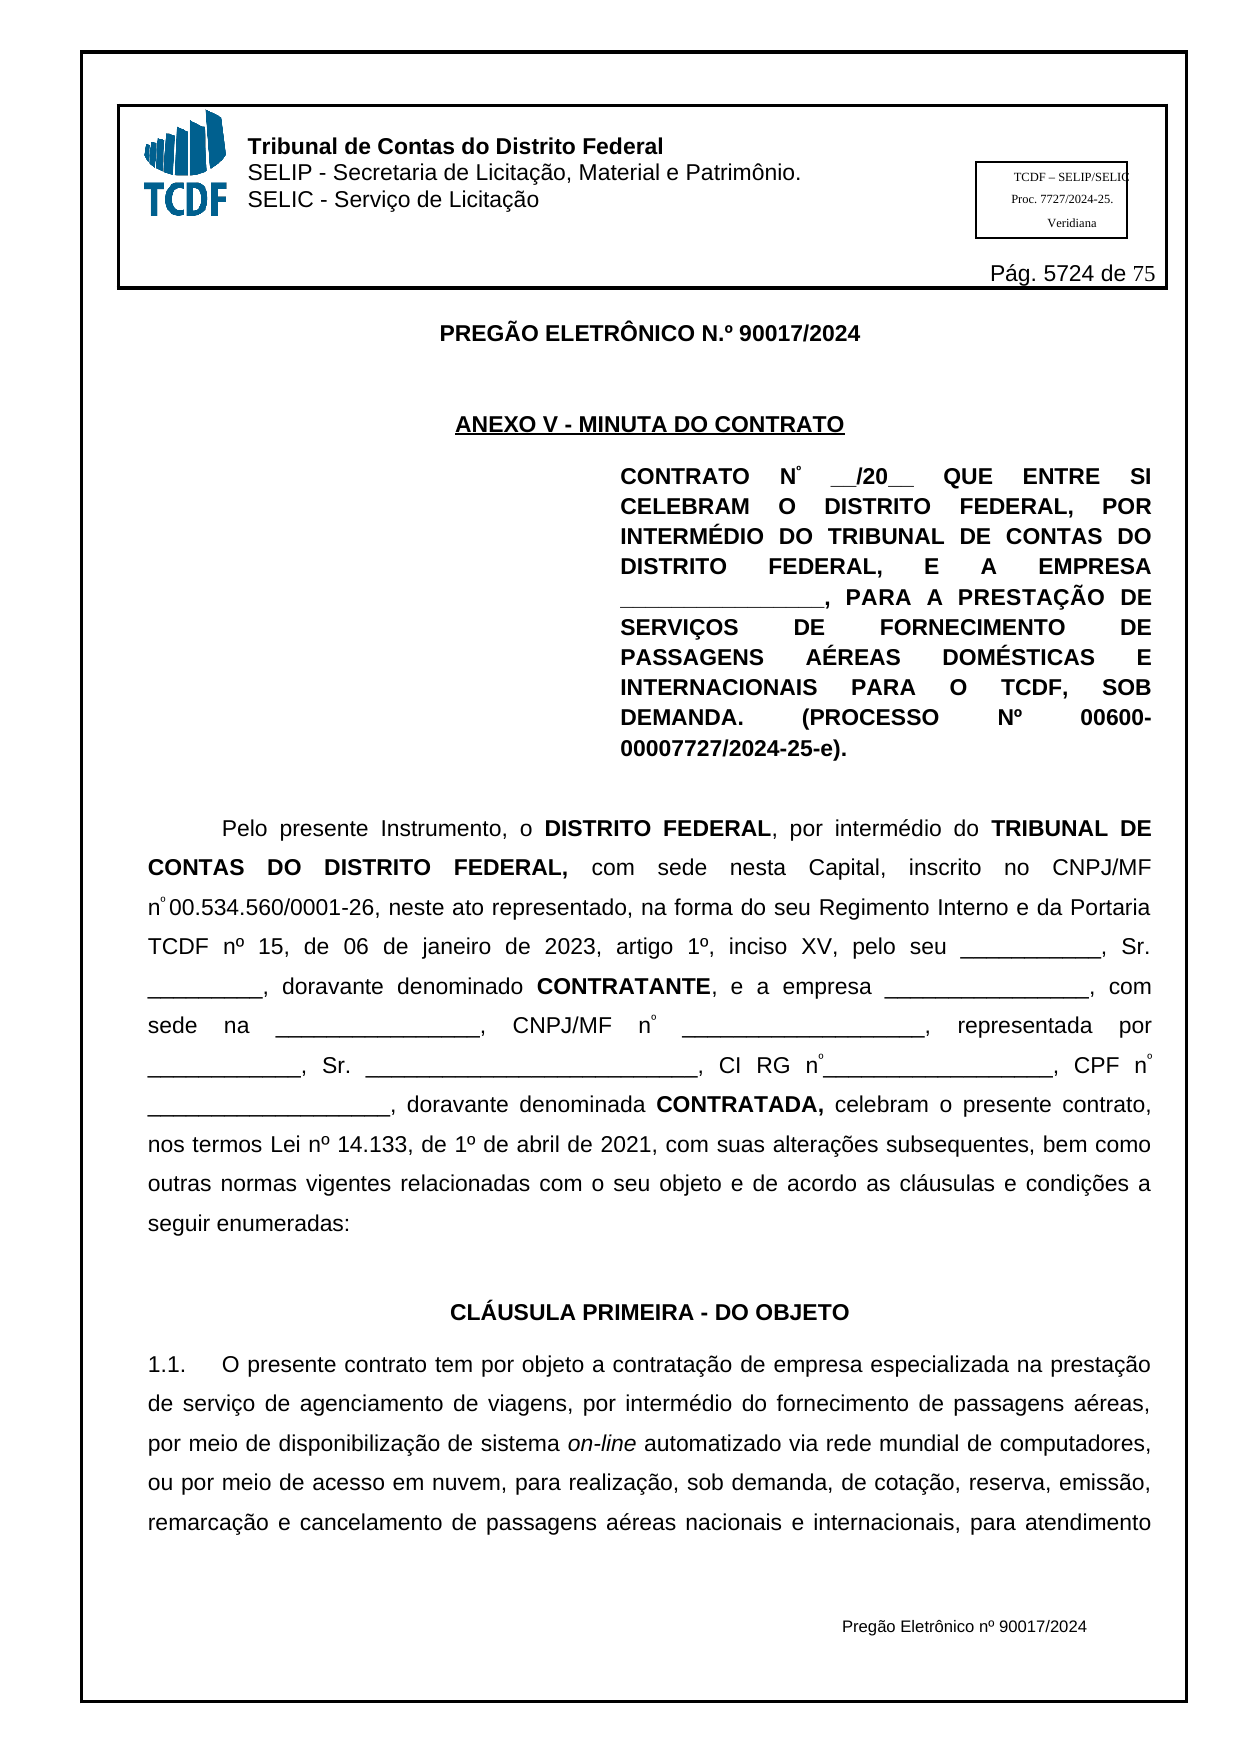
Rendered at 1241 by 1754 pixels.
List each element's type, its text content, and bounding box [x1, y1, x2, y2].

picture [129, 107, 241, 218]
text PREGÃO ELETRÔNICO N.º 90017/2024 [148, 320, 1152, 346]
text CLÁUSULA PRIMEIRA - DO OBJETO [148, 1299, 1152, 1325]
text Pelo presente Instrumento, o DISTRITO FEDERAL, por intermédio do TRIBUNAL DE CONTAS DO DISTRITO FEDERAL, com sede nesta Capital, inscrito no CNPJ/MF nº 00.534.560/0001-26, neste ato representado, na forma do seu Regimento Interno e da Portaria TCDF nº 15, de 06 de janeiro de 2023, artigo 1º, inciso XV, pelo seu ___________, Sr. _________, doravante denominado CONTRATANTE, e a empresa ________________, com sede na ________________, CNPJ/MF nº ___________________, representada por ____________, Sr. __________________________, CI RG nº__________________, CPF nº ___________________, doravante denominada CONTRATADA, celebram o presente contrato, nos termos Lei nº 14.133, de 1º de abril de 2021, com suas alterações subsequentes, bem como outras normas vigentes relacionadas com o seu objeto e de acordo as cláusulas e condições a seguir enumeradas: [148, 815, 1152, 1236]
text ANEXO V - MINUTA DO CONTRATO [148, 411, 1152, 437]
text CONTRATO Nº __/20__ QUE ENTRE SI CELEBRAM O DISTRITO FEDERAL, POR INTERMÉDIO DO TRIBUNAL DE CONTAS DO DISTRITO FEDERAL, E A EMPRESA ________________, PARA A PRESTAÇÃO DE SERVIÇOS de fornecimento de passagens aéreas domésticas e internacionais para o TCDF, SOB DEMANDA. (PROCESSO Nº 00600-00007727/2024-25-e). [620, 463, 1152, 761]
